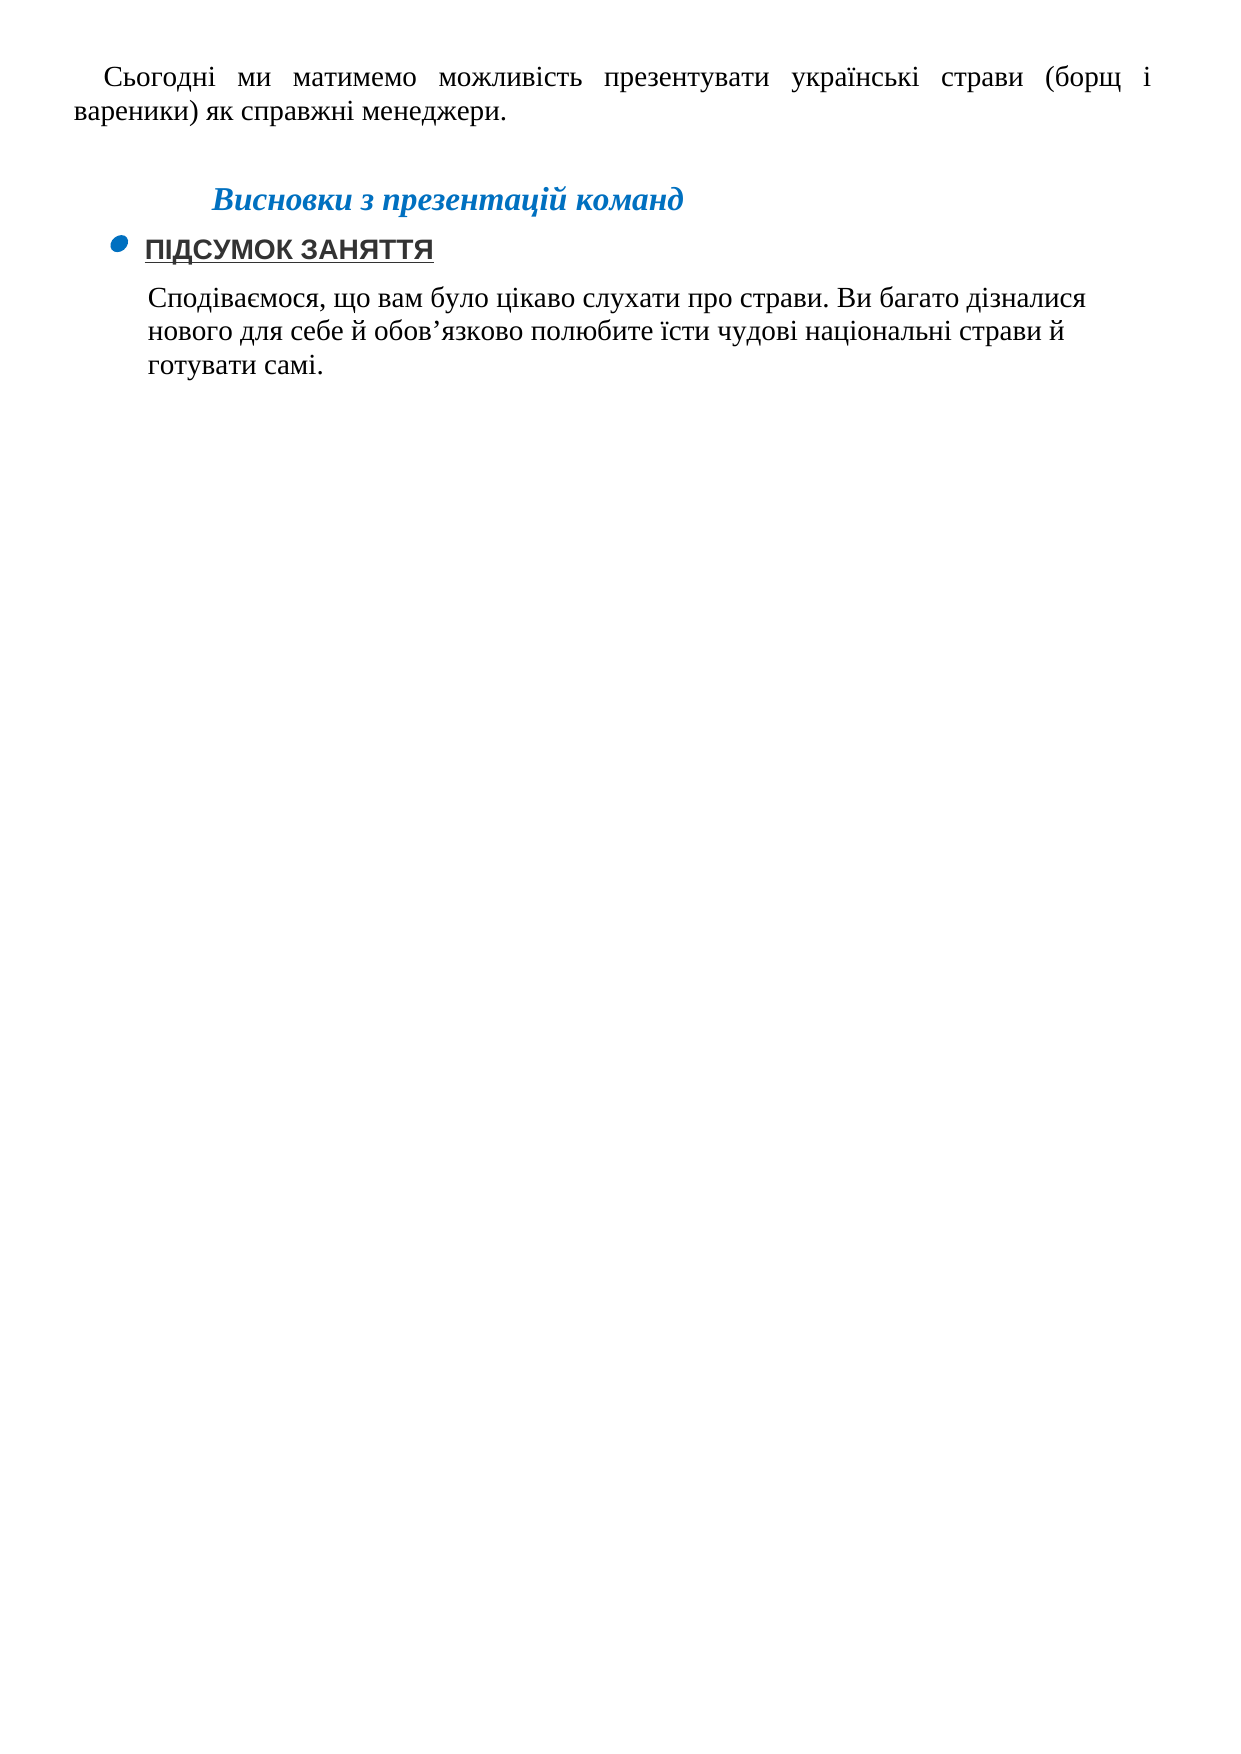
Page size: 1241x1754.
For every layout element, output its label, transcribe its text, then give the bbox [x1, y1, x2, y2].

text Сьогодні ми матимемо можливість презентувати українські страви (борщ і вареники) як справжні менеджери. [74, 59, 1152, 126]
list ПІДСУМОК ЗАНЯТТЯ [107, 228, 1152, 270]
text Сподіваємося, що вам було цікаво слухати про страви. Ви багато дізналися нового для себе й обов’язково полюбите їсти чудові національні страви й готувати самі. [148, 280, 1152, 380]
text Висновки з презентацій команд [74, 180, 1152, 218]
